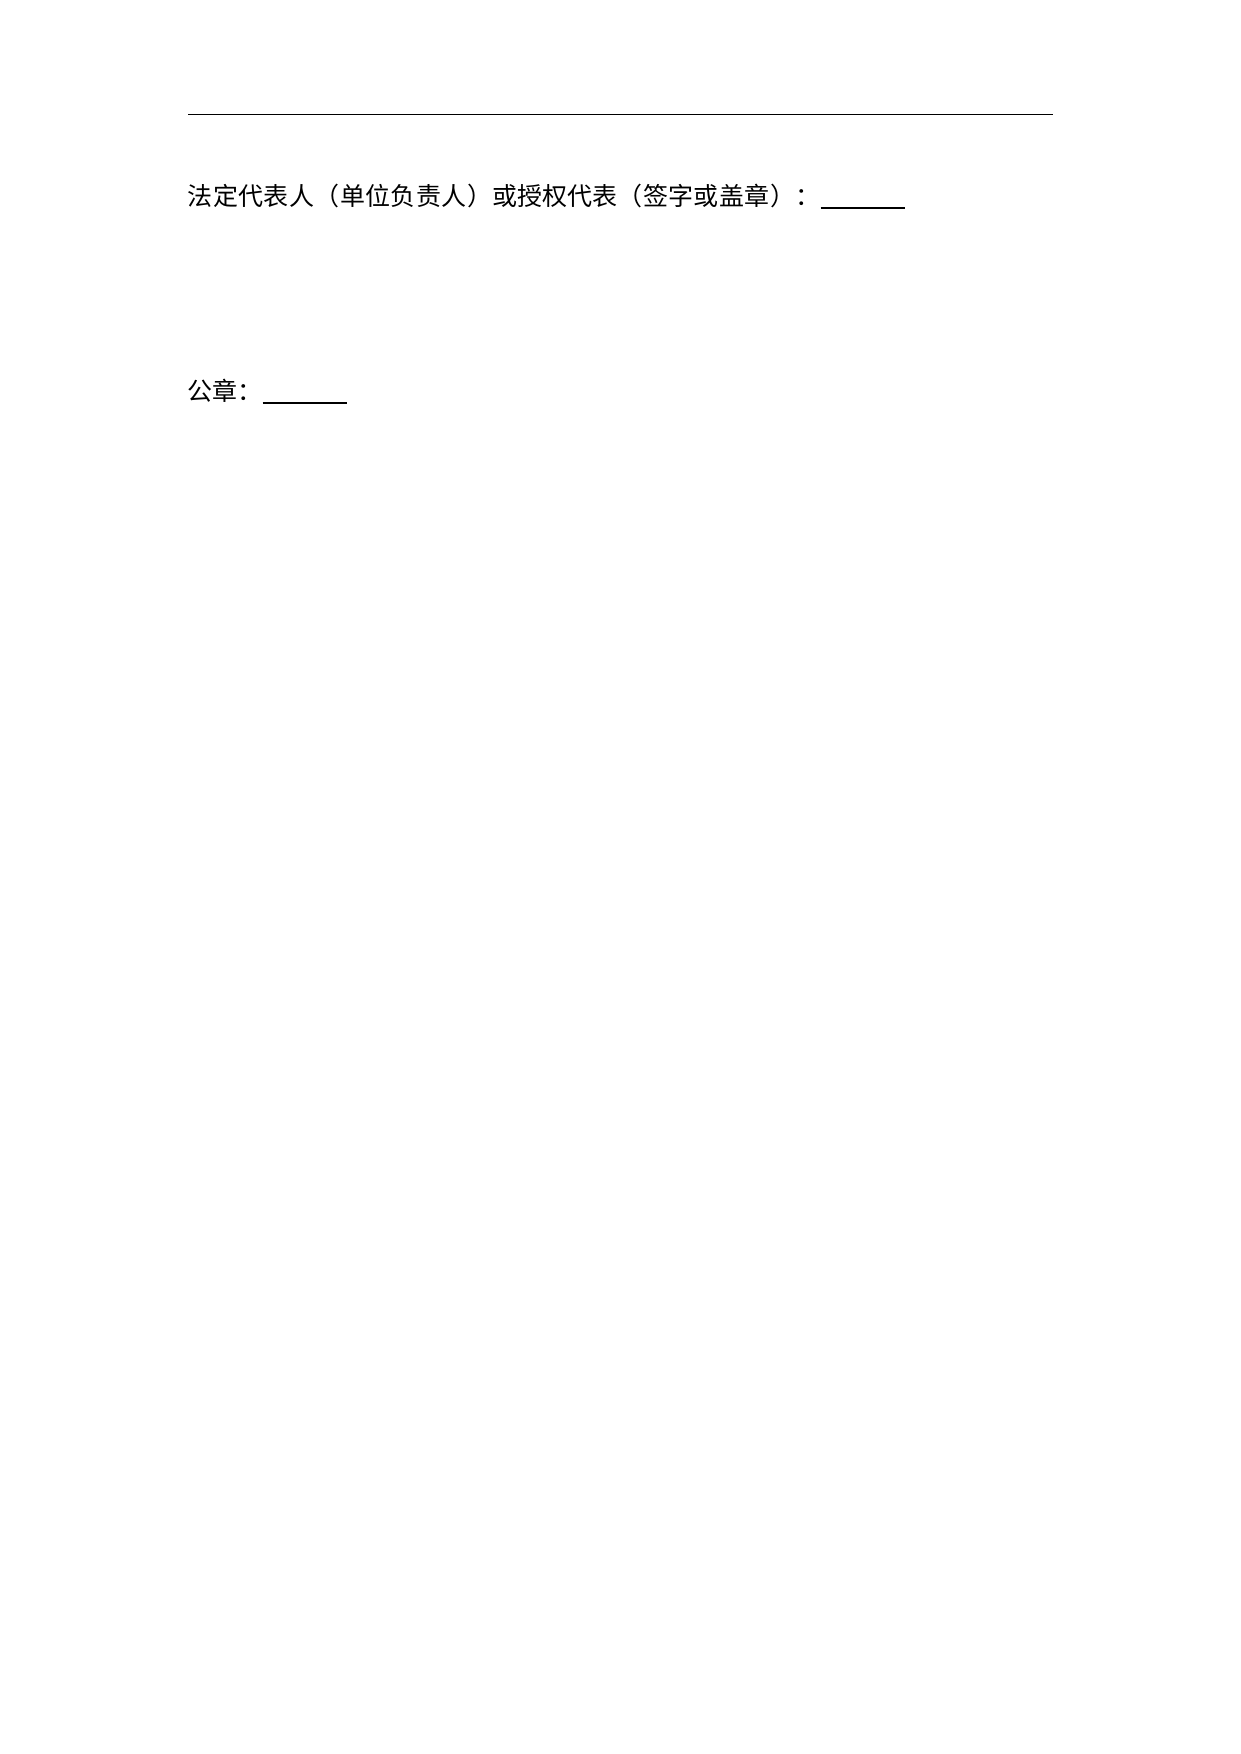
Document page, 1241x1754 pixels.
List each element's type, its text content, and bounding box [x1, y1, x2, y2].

text 法定代表人（单位负责人）或授权代表（签字或盖章）： [187, 162, 1053, 227]
text 公章： [187, 357, 1053, 422]
